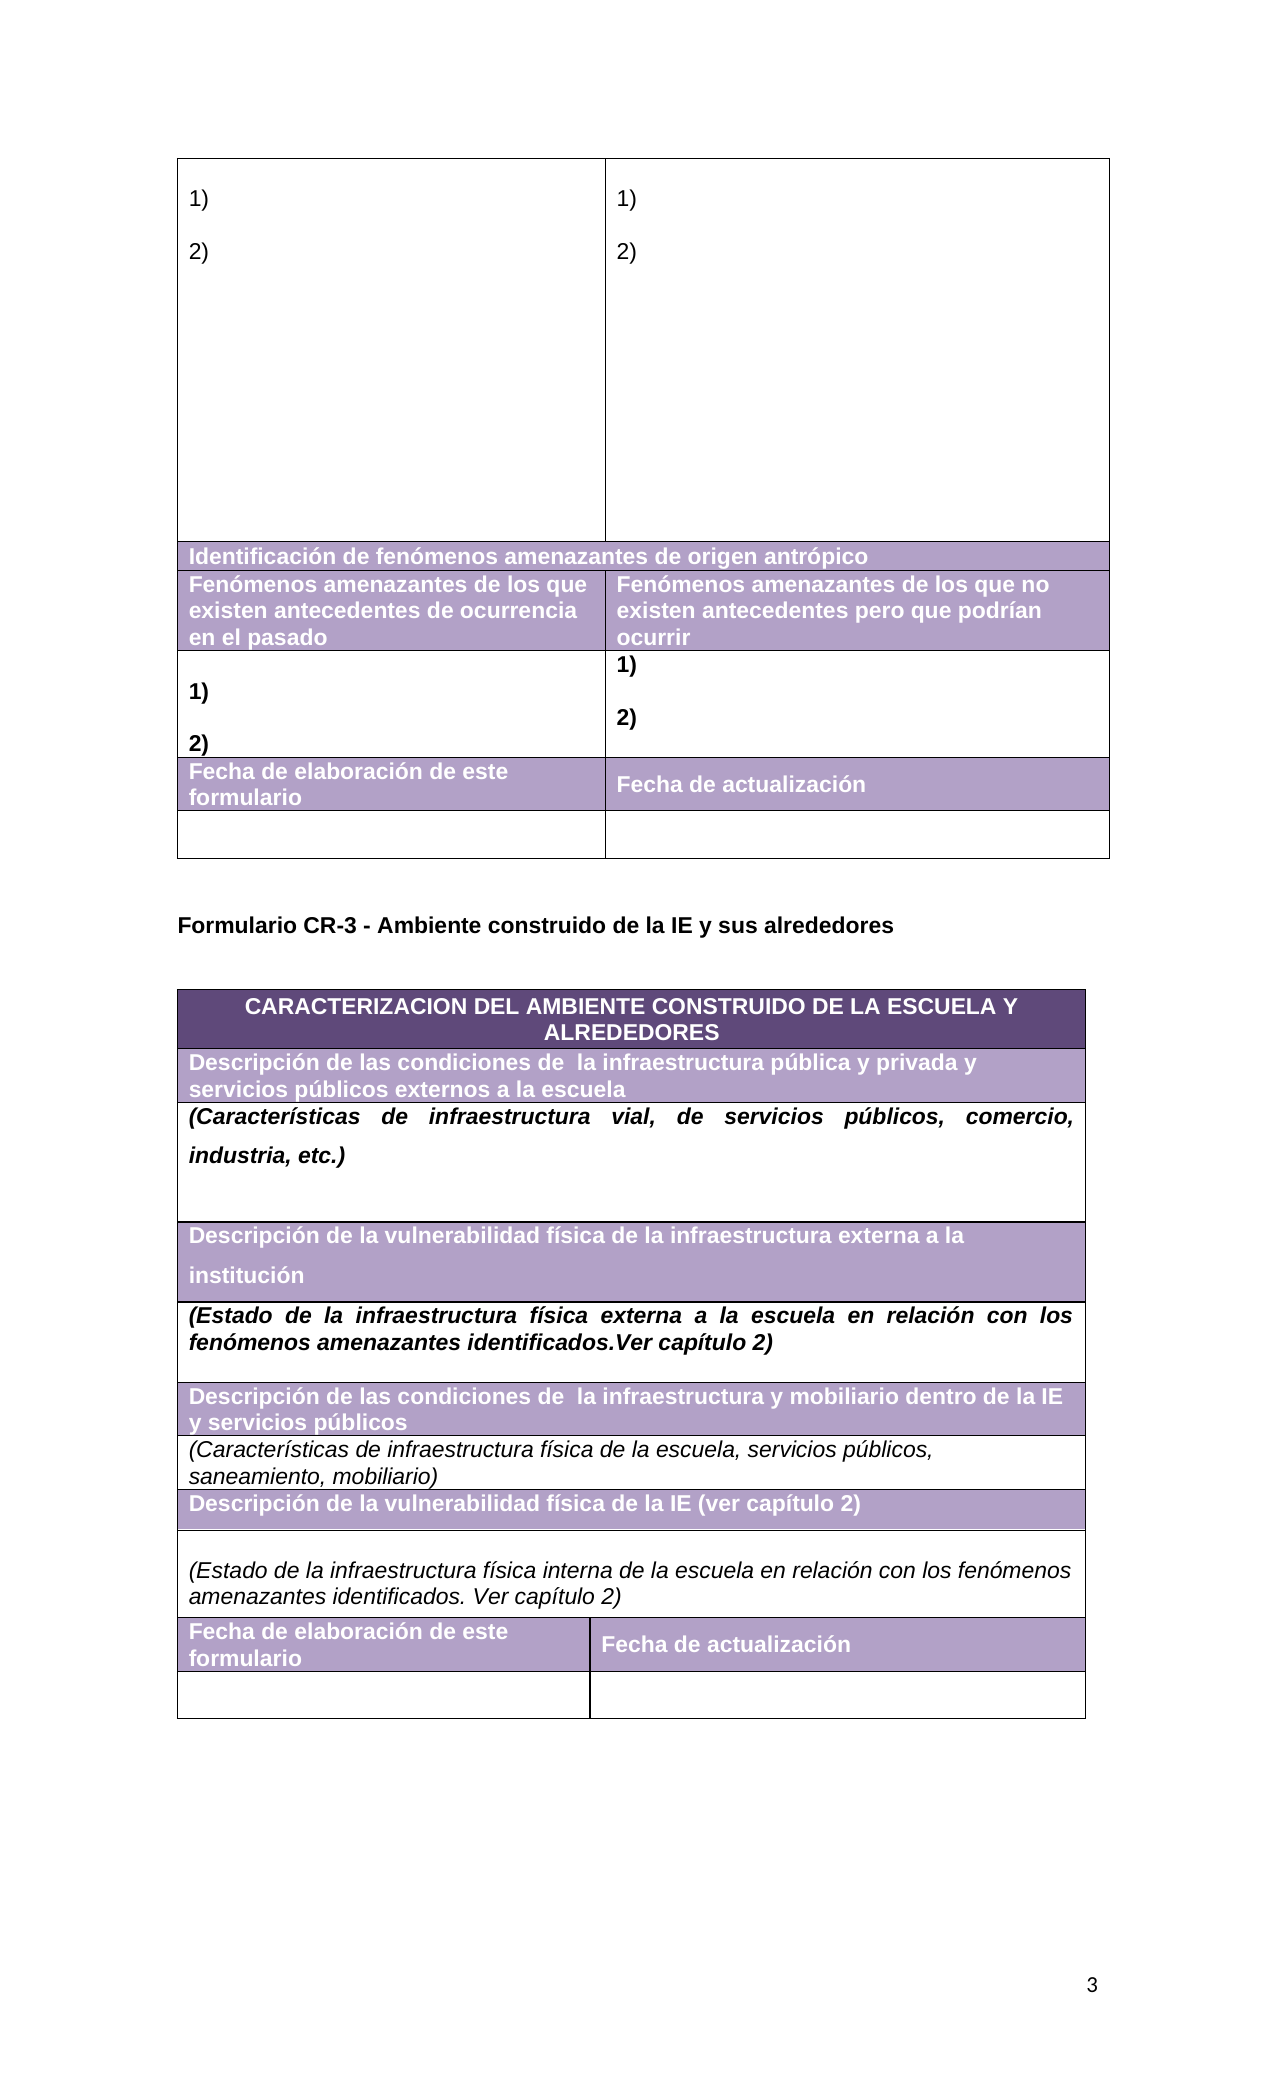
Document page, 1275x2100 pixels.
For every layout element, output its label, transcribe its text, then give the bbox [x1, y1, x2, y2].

table_cell [178, 811, 605, 858]
table_cell [591, 1672, 1085, 1718]
table_cell (Características de infraestructura física de la escuela, servicios públicos, saneamiento, mobiliario) [178, 1436, 1085, 1489]
table_cell Descripción de la vulnerabilidad física de la infraestructura externa a la institución [178, 1223, 1085, 1301]
table_cell [606, 811, 1109, 858]
text Formulario CR-3 - Ambiente construido de la IE y sus alrededores [177, 912, 1098, 938]
table_cell 1) 2) [606, 159, 1109, 541]
table_cell (Características de infraestructura vial, de servicios públicos, comercio, industria, etc.) [178, 1103, 1085, 1221]
table_cell Descripción de las condiciones de la infraestructura y mobiliario dentro de la IE y servicios públicos [178, 1383, 1085, 1435]
table_cell 1) 2) [606, 651, 1109, 757]
table_cell Fecha de elaboración de este formulario [178, 1618, 589, 1671]
table_cell [178, 1672, 589, 1718]
table_cell Identificación de fenómenos amenazantes de origen antrópico [178, 542, 1109, 570]
table_cell (Estado de la infraestructura física interna de la escuela en relación con los fenómenos amenazantes identificados. Ver capítulo 2) [178, 1531, 1085, 1617]
table_cell Descripción de la vulnerabilidad física de la IE (ver capítulo 2) [178, 1490, 1085, 1529]
table_cell (Estado de la infraestructura física externa a la escuela en relación con los fenómenos amenazantes identificados.Ver capítulo 2) [178, 1303, 1085, 1382]
table_header CARACTERIZACION DEL AMBIENTE CONSTRUIDO DE LA ESCUELA Y ALREDEDORES [178, 990, 1085, 1048]
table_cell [606, 571, 1109, 650]
table_cell Fecha de actualización [606, 758, 1109, 810]
table_cell 1) 2) [178, 651, 605, 757]
table_cell Descripción de las condiciones de la infraestructura pública y privada y servicios públicos externos a la escuela [178, 1049, 1085, 1102]
table_cell 1) 2) [178, 159, 605, 541]
table_cell Fecha de actualización [591, 1618, 1085, 1671]
table_cell Fecha de elaboración de este formulario [178, 758, 605, 810]
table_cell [178, 571, 605, 650]
